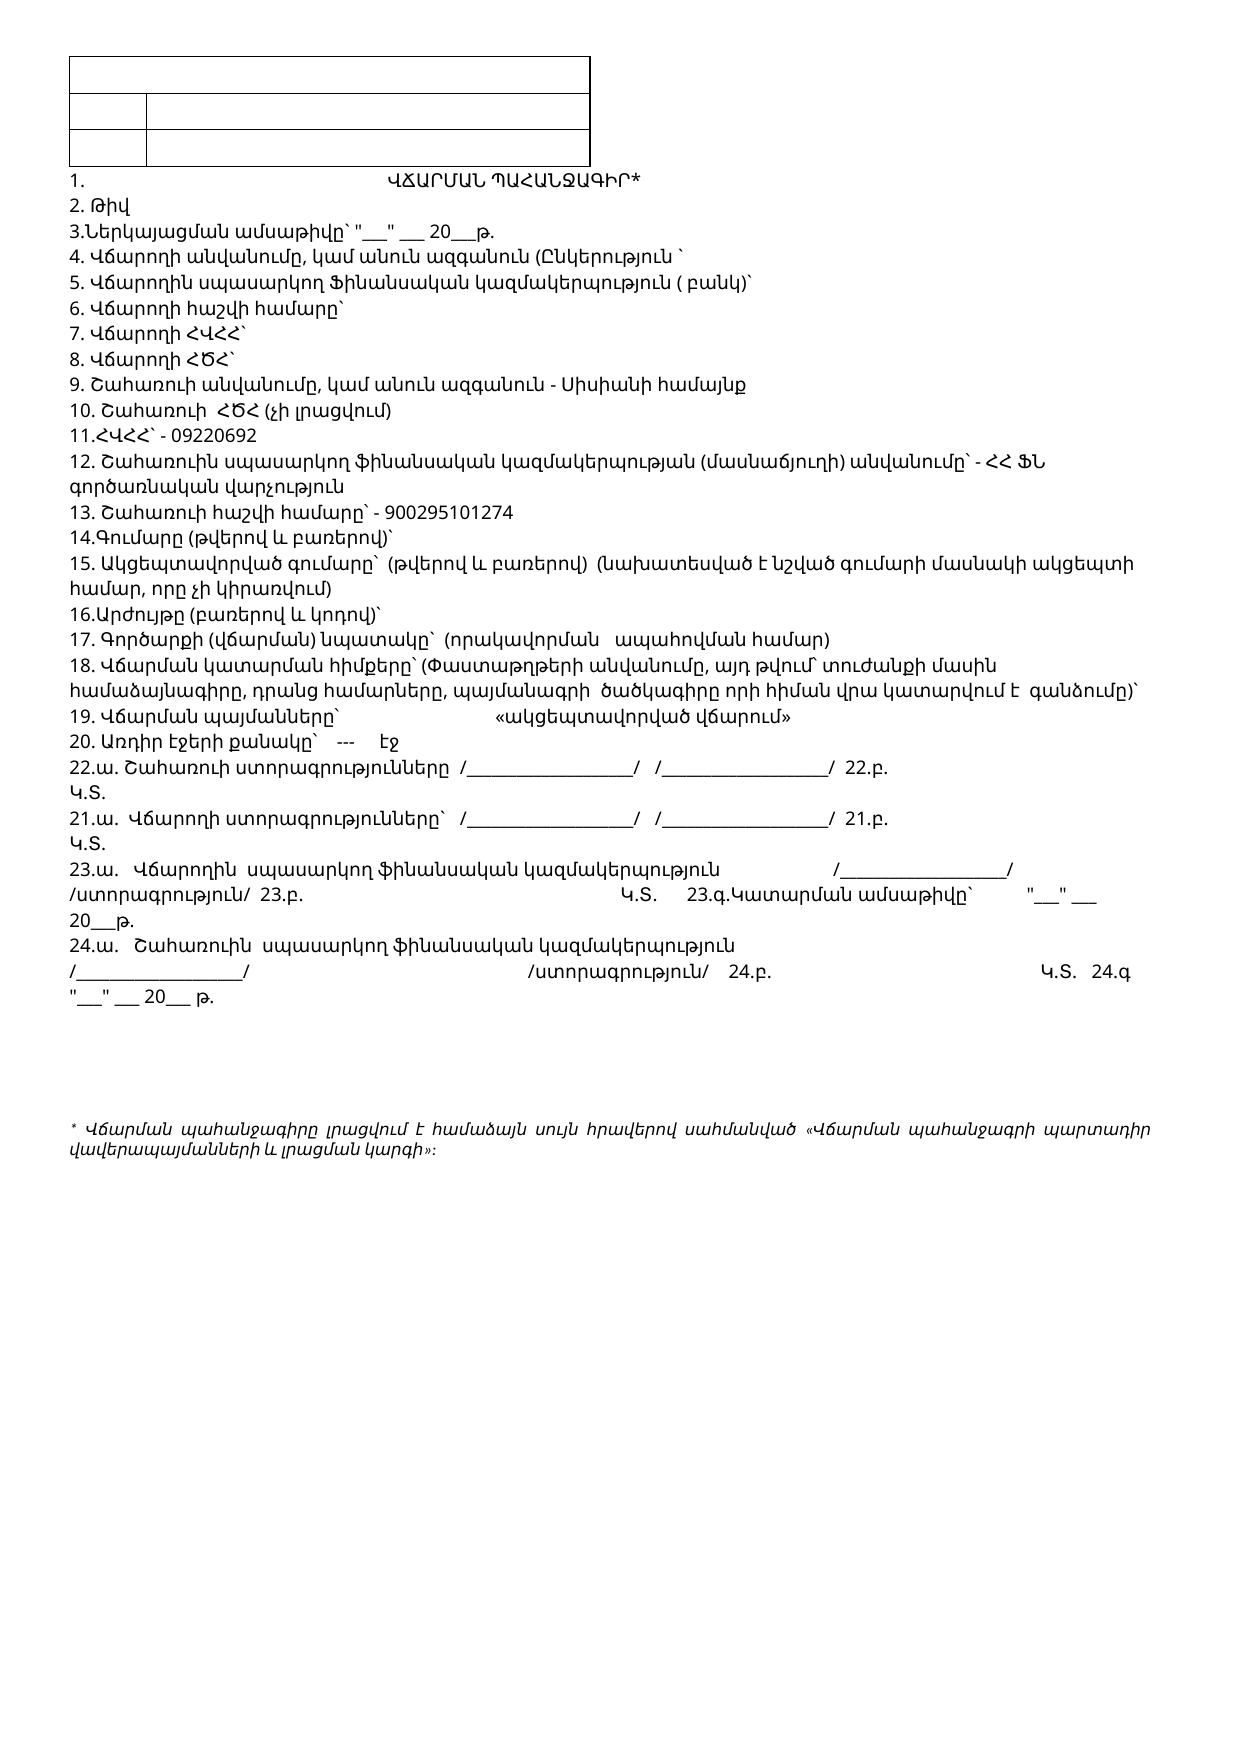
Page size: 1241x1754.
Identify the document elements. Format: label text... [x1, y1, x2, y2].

text * Վճարման պահանջագիրը լրացվում է համաձայն սույն հրավերով սահմանված «Վճարման պահանջագրի պարտադիր վավերապայմանների և լրացման կարգի»: [69, 1119, 1152, 1160]
